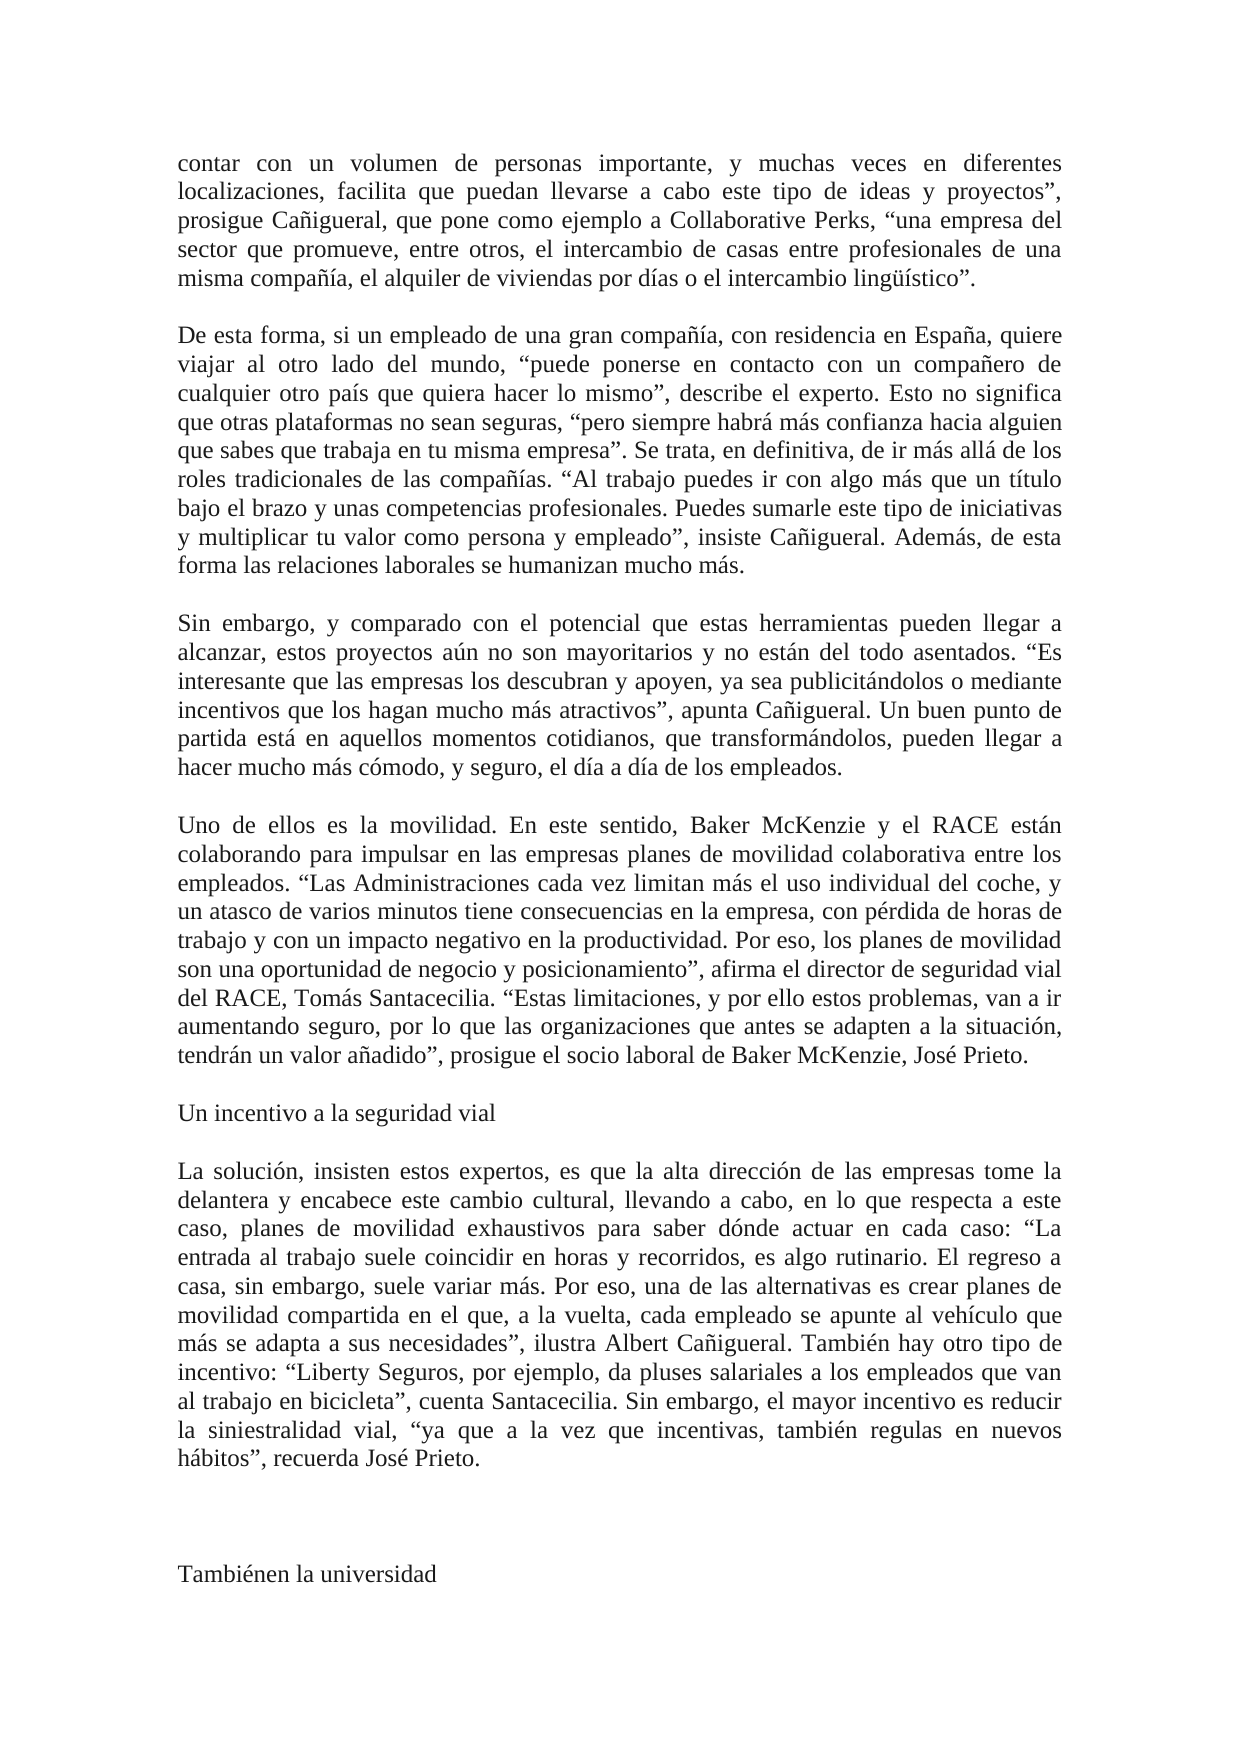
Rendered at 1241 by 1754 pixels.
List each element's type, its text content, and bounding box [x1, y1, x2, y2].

text Sin embargo, y comparado con el potencial que estas herramientas pueden llegar a alcanzar, estos proyectos aún no son mayoritarios y no están del todo asentados. “Es interesante que las empresas los descubran y apoyen, ya sea publicitándolos o mediante incentivos que los hagan mucho más atractivos”, apunta Cañigueral. Un buen punto de partida está en aquellos momentos cotidianos, que transformándolos, pueden llegar a hacer mucho más cómodo, y seguro, el día a día de los empleados. [177, 608, 1063, 781]
text Uno de ellos es la movilidad. En este sentido, Baker McKenzie y el RACE están colaborando para impulsar en las empresas planes de movilidad colaborativa entre los empleados. “Las Administraciones cada vez limitan más el uso individual del coche, y un atasco de varios minutos tiene consecuencias en la empresa, con pérdida de horas de trabajo y con un impacto negativo en la productividad. Por eso, los planes de movilidad son una oportunidad de negocio y posicionamiento”, afirma el director de seguridad vial del RACE, Tomás Santacecilia. “Estas limitaciones, y por ello estos problemas, van a ir aumentando seguro, por lo que las organizaciones que antes se adapten a la situación, tendrán un valor añadido”, prosigue el socio laboral de Baker McKenzie, José Prieto. [177, 810, 1063, 1069]
text De esta forma, si un empleado de una gran compañía, con residencia en España, quiere viajar al otro lado del mundo, “puede ponerse en contacto con un compañero de cualquier otro país que quiera hacer lo mismo”, describe el experto. Esto no significa que otras plataformas no sean seguras, “pero siempre habrá más confianza hacia alguien que sabes que trabaja en tu misma empresa”. Se trata, en definitiva, de ir más allá de los roles tradicionales de las compañías. “Al trabajo puedes ir con algo más que un título bajo el brazo y unas competencias profesionales. Puedes sumarle este tipo de iniciativas y multiplicar tu valor como persona y empleado”, insiste Cañigueral. Además, de esta forma las relaciones laborales se humanizan mucho más. [177, 321, 1063, 579]
text La solución, insisten estos expertos, es que la alta dirección de las empresas tome la delantera y encabece este cambio cultural, llevando a cabo, en lo que respecta a este caso, planes de movilidad exhaustivos para saber dónde actuar en cada caso: “La entrada al trabajo suele coincidir en horas y recorridos, es algo rutinario. El regreso a casa, sin embargo, suele variar más. Por eso, una de las alternativas es crear planes de movilidad compartida en el que, a la vuelta, cada empleado se apunte al vehículo que más se adapta a sus necesidades”, ilustra Albert Cañigueral. También hay otro tipo de incentivo: “Liberty Seguros, por ejemplo, da pluses salariales a los empleados que van al trabajo en bicicleta”, cuenta Santacecilia. Sin embargo, el mayor incentivo es reducir la siniestralidad vial, “ya que a la vez que incentivas, también regulas en nuevos hábitos”, recuerda José Prieto. [177, 1156, 1063, 1472]
text Tambiénen la universidad [177, 1559, 1063, 1588]
text Un incentivo a la seguridad vial [177, 1098, 1063, 1127]
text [177, 148, 1063, 291]
